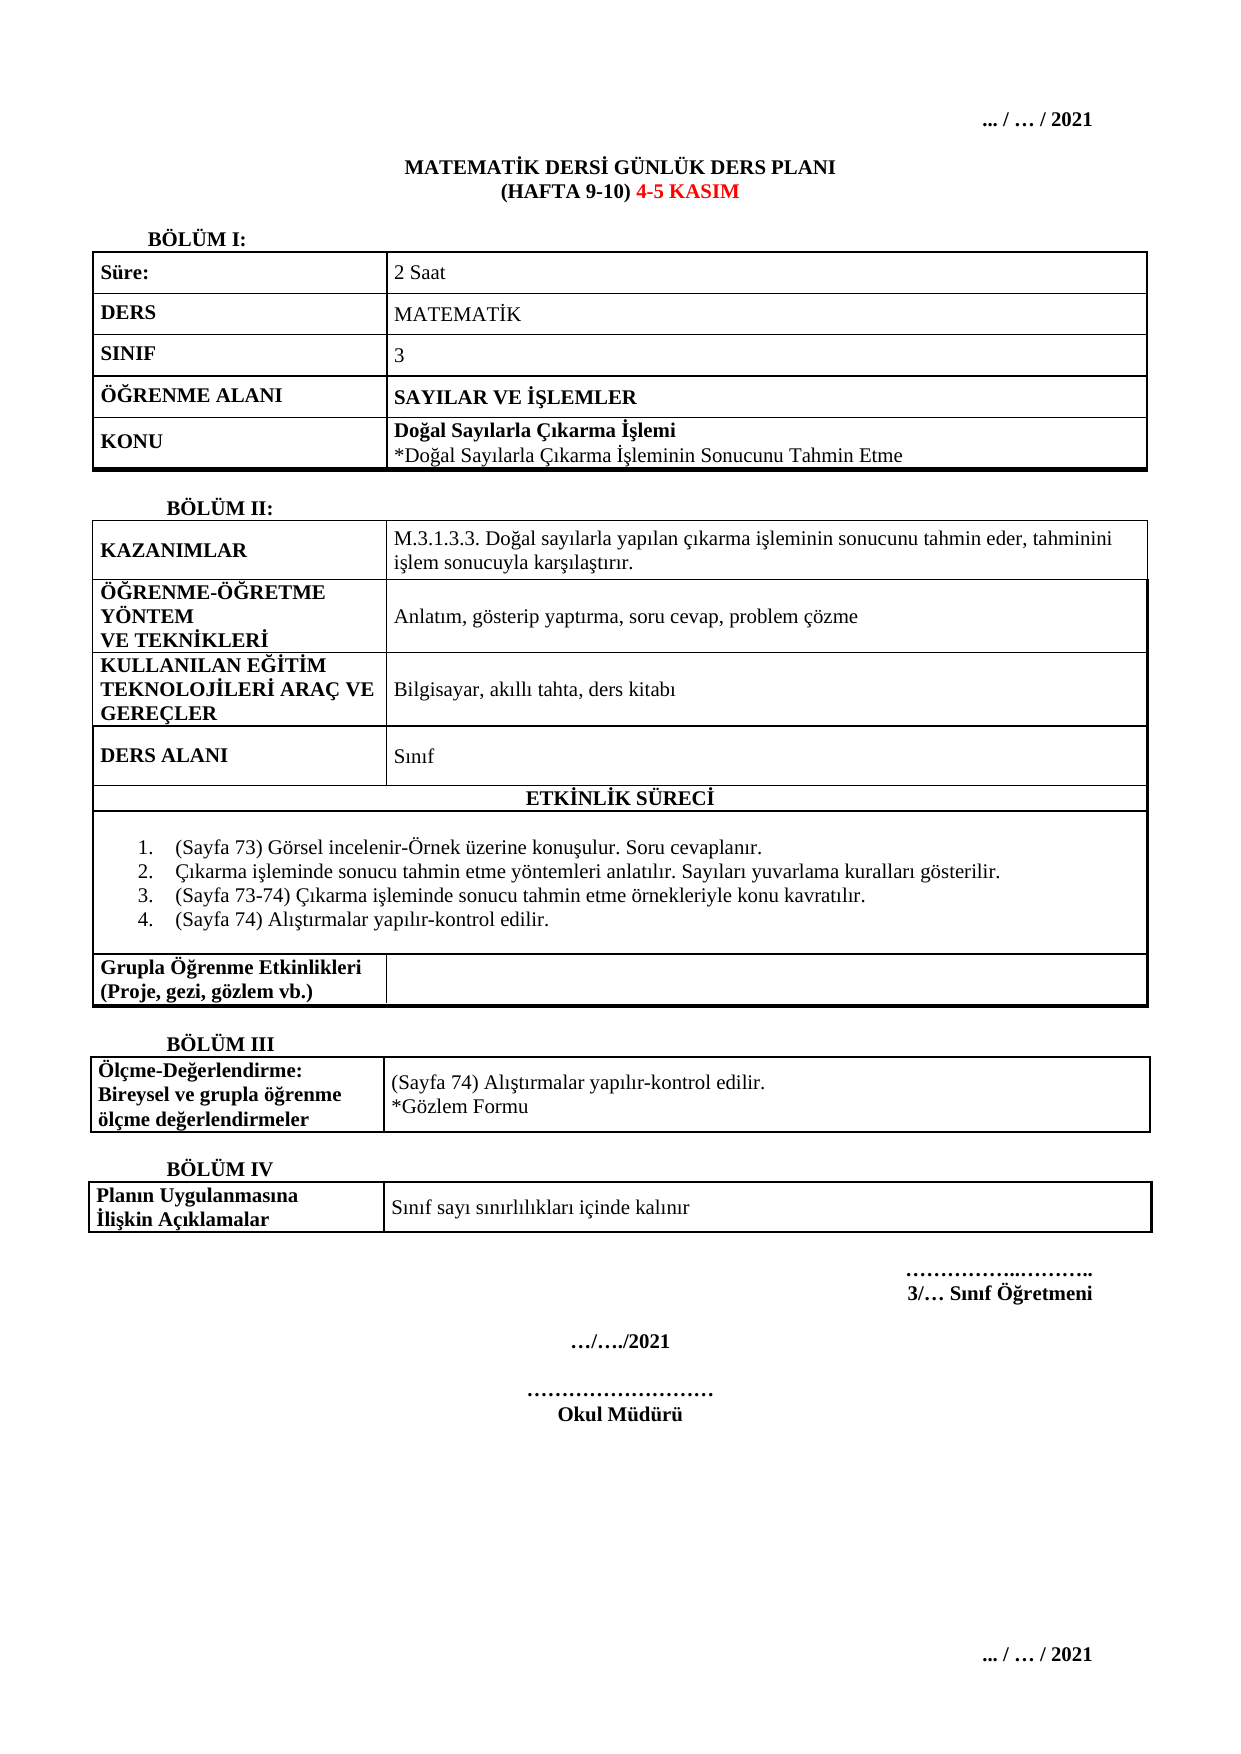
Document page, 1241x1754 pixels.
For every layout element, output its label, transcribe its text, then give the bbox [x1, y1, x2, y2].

table_cell Grupla Öğrenme Etkinlikleri (Proje, gezi, gözlem vb.) [94, 955, 386, 1003]
table_cell DERS ALANI [94, 727, 386, 784]
text ……………………… [148, 1377, 1092, 1401]
table_header Planın Uygulanmasına İlişkin Açıklamalar [90, 1183, 383, 1231]
table_header Süre: [94, 253, 386, 292]
table_cell SINIF [94, 335, 386, 375]
text (HAFTA 9-10) 4-5 KASIM [148, 179, 1092, 203]
subtitle BÖLÜM III [148, 1032, 1092, 1056]
table_cell [387, 955, 1146, 1003]
text ... / … / 2021 [148, 107, 1092, 131]
table_cell Sınıf [387, 727, 1146, 784]
table_cell ETKİNLİK SÜRECİ [94, 786, 1146, 810]
table_header KAZANIMLAR [93, 521, 386, 578]
table_cell MATEMATİK [388, 294, 1146, 334]
text MATEMATİK DERSİ GÜNLÜK DERS PLANI [148, 155, 1092, 179]
table_cell ÖĞRENME-ÖĞRETME YÖNTEM VE TEKNİKLERİ [93, 580, 386, 652]
table_cell KONU [94, 418, 386, 467]
subtitle BÖLÜM IV [148, 1157, 1092, 1181]
table_header (Sayfa 74) Alıştırmalar yapılır-kontrol edilir. *Gözlem Formu [385, 1058, 1149, 1131]
table_header M.3.1.3.3. Doğal sayılarla yapılan çıkarma işleminin sonucunu tahmin eder, tahminini işlem sonucuyla karşılaştırır. [387, 521, 1147, 578]
table_header Ölçme-Değerlendirme: Bireysel ve grupla öğrenme ölçme değerlendirmeler [92, 1058, 383, 1131]
text 3/… Sınıf Öğretmeni [148, 1281, 1092, 1305]
table_cell (Sayfa 73) Görsel incelenir-Örnek üzerine konuşulur. Soru cevaplanır. Çıkarma işleminde sonucu tahmin etme yöntemleri anlatılır. Sayıları yuvarlama kuralları gösterilir. (Sayfa 73-74) Çıkarma işleminde sonucu tahmin etme örnekleriyle konu kavratılır. (Sayfa 74) Alıştırmalar yapılır-kontrol edilir. [94, 812, 1146, 953]
text ……………..……….. [148, 1257, 1092, 1281]
table_header Sınıf sayı sınırlılıkları içinde kalınır [385, 1183, 1150, 1231]
table_cell SAYILAR VE İŞLEMLER [388, 377, 1146, 417]
table_cell DERS [94, 294, 386, 334]
text ... / … / 2021 [148, 1642, 1092, 1666]
table_cell Anlatım, gösterip yaptırma, soru cevap, problem çözme [387, 580, 1146, 652]
text …/…./2021 [148, 1329, 1092, 1353]
table_cell Bilgisayar, akıllı tahta, ders kitabı [387, 653, 1146, 725]
text Okul Müdürü [148, 1401, 1092, 1426]
table_header 2 Saat [388, 253, 1146, 292]
table_cell ÖĞRENME ALANI [94, 377, 386, 417]
text BÖLÜM II: [148, 496, 1092, 520]
text BÖLÜM I: [148, 227, 1092, 251]
table_cell Doğal Sayılarla Çıkarma İşlemi *Doğal Sayılarla Çıkarma İşleminin Sonucunu Tahmin Etme [388, 418, 1146, 467]
table_cell KULLANILAN EĞİTİM TEKNOLOJİLERİ ARAÇ VE GEREÇLER [93, 653, 386, 725]
table_cell 3 [388, 335, 1146, 375]
